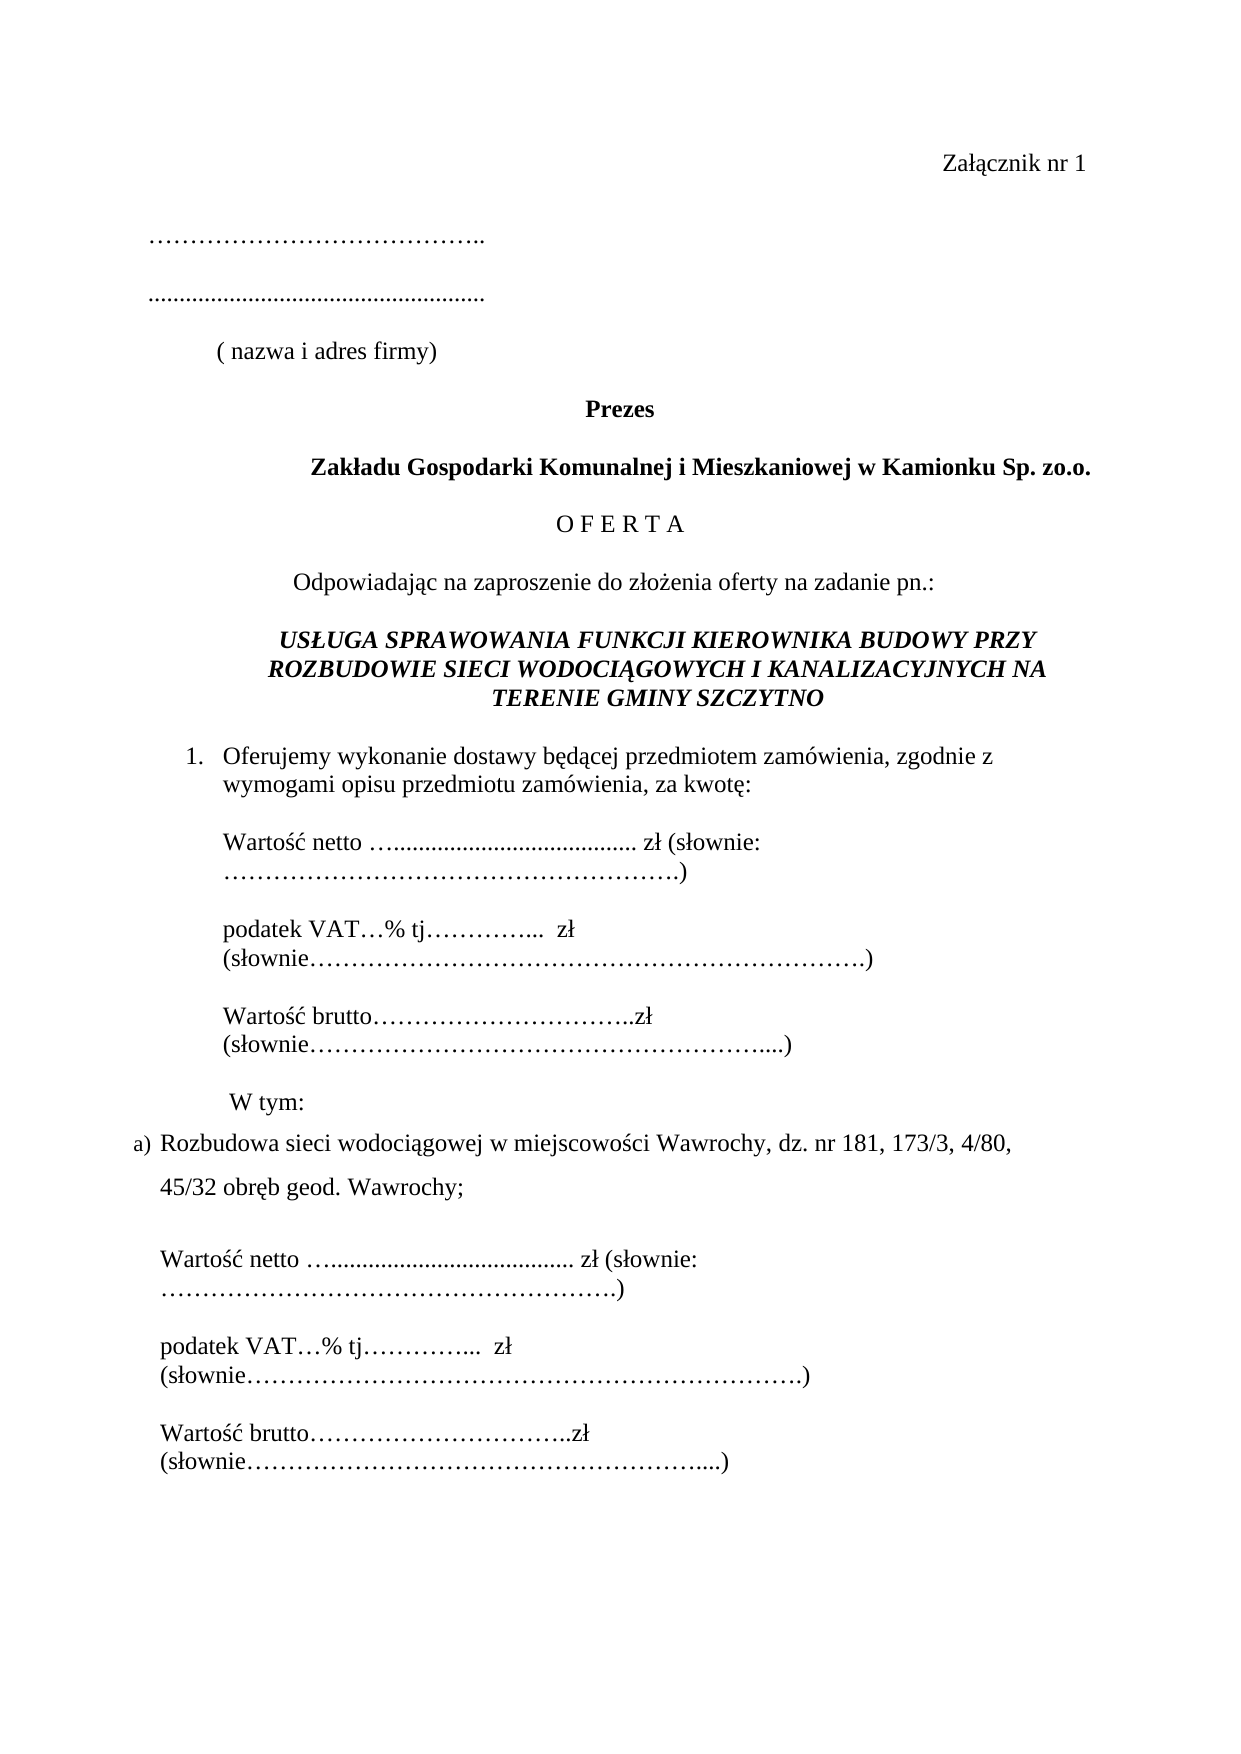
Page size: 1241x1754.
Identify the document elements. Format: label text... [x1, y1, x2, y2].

text ...................................................... [148, 278, 1093, 307]
list Oferujemy wykonanie dostawy będącej przedmiotem zamówienia, zgodnie z wymogami opisu przedmiotu zamówienia, za kwotę: [185, 741, 1093, 798]
text O F E R T A [148, 509, 1093, 538]
text Wartość brutto…………………………..zł (słownie………………………………………………....) [223, 1001, 1093, 1058]
text podatek VAT…% tj…………... zł (słownie………………………………………………………….) [160, 1331, 1093, 1388]
text podatek VAT…% tj…………... zł (słownie………………………………………………………….) [223, 914, 1093, 972]
text W tym: [223, 1087, 1093, 1116]
text Załącznik nr 1 [148, 148, 1093, 176]
text Prezes [148, 394, 1093, 422]
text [160, 1244, 1093, 1302]
text ………………………………….. [148, 220, 1093, 249]
text Odpowiadając na zaproszenie do złożenia oferty na zadanie pn.: [148, 567, 1093, 596]
list Rozbudowa sieci wodociągowej w miejscowości Wawrochy, dz. nr 181, 173/3, 4/80, 45/32 obręb geod. Wawrochy; [133, 1128, 1053, 1201]
text Zakładu Gospodarki Komunalnej i Mieszkaniowej w Kamionku Sp. zo.o. [148, 452, 1093, 480]
text Wartość netto …....................................... zł (słownie:……………………………………………….) [223, 827, 1093, 885]
text ( nazwa i adres firmy) [148, 336, 1093, 364]
text USŁUGA SPRAWOWANIA FUNKCJI KIEROWNIKA BUDOWY PRZY ROZBUDOWIE SIECI WODOCIĄGOWYCH I KANALIZACYJNYCH NA TERENIE GMINY SZCZYTNO [223, 625, 1093, 712]
text Wartość brutto…………………………..zł (słownie………………………………………………....) [160, 1418, 1093, 1475]
